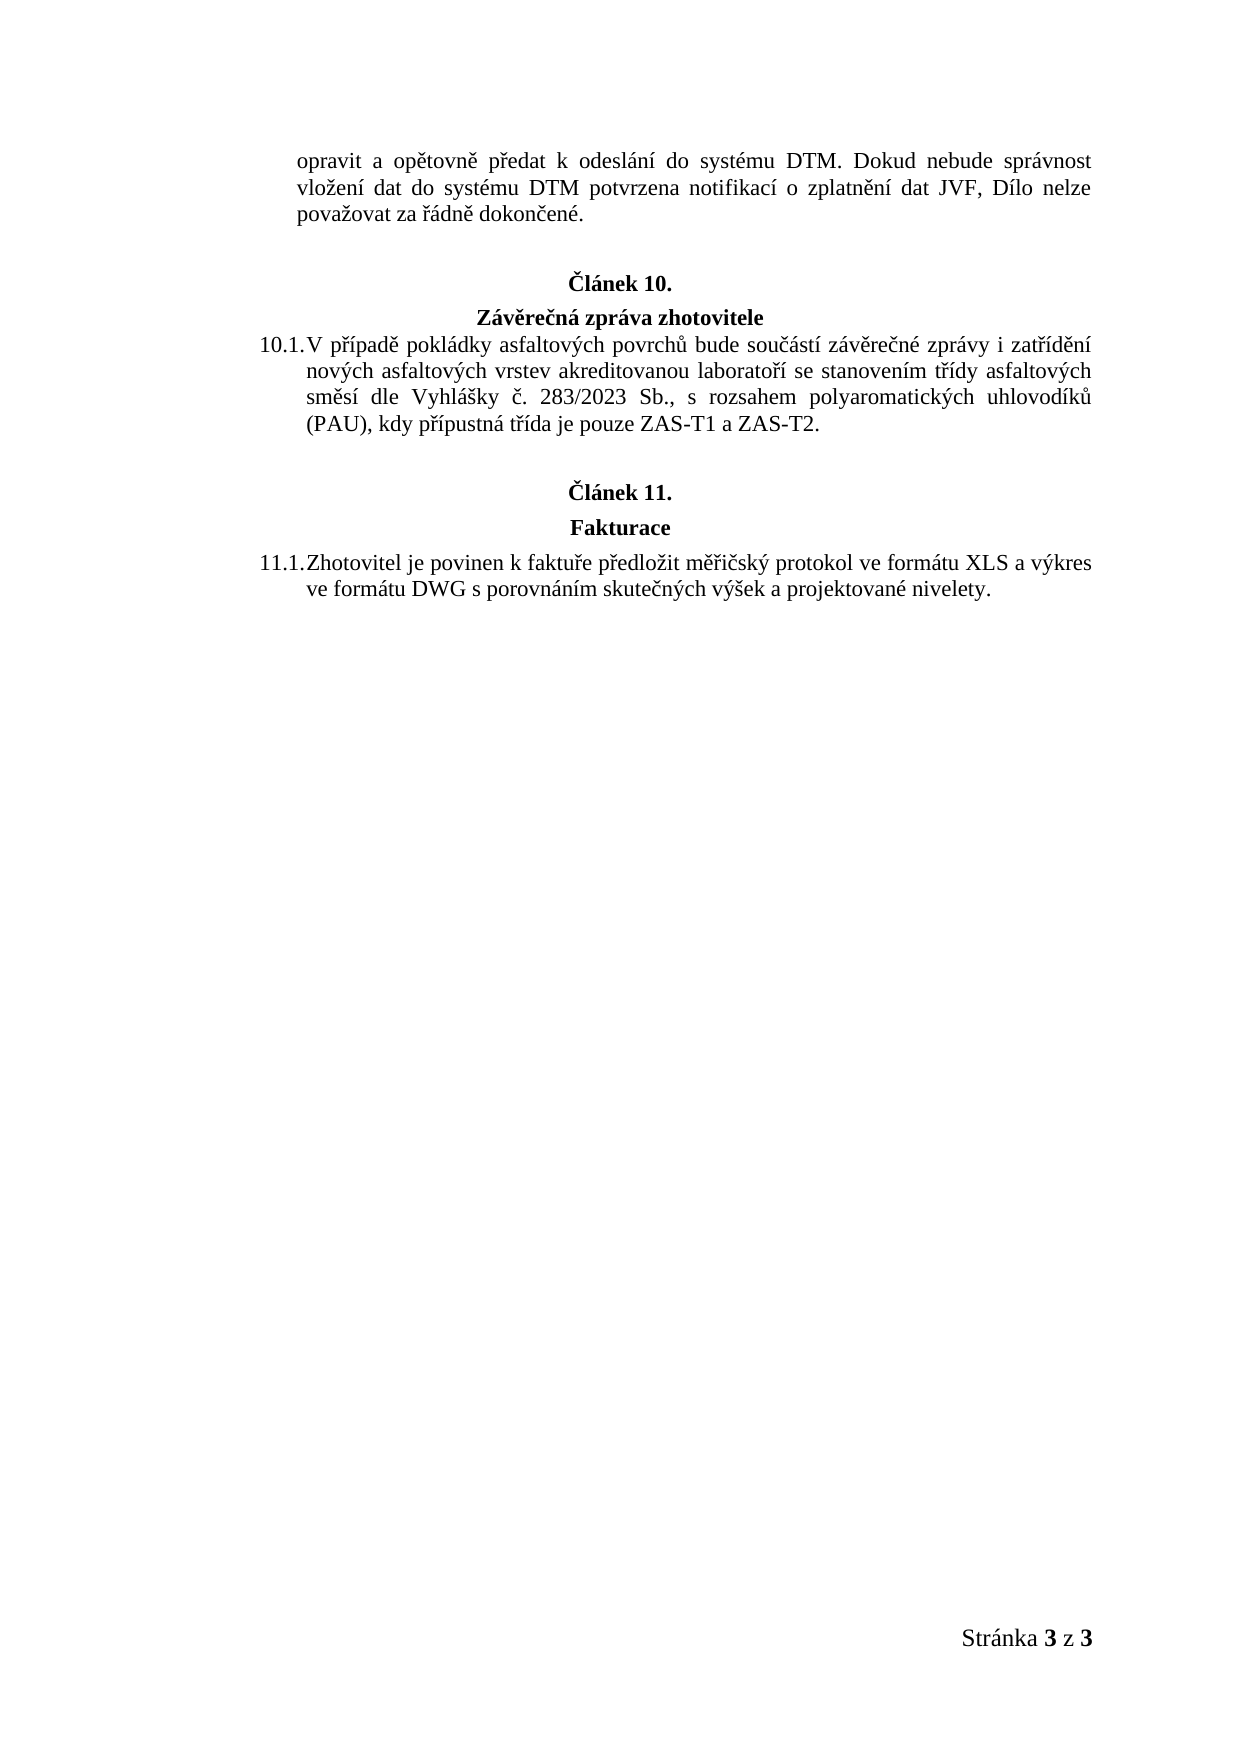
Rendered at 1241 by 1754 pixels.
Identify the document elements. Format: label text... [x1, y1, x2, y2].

list Článek 11. [148, 479, 1093, 506]
list Článek 10. [148, 270, 1093, 296]
list Zhotovitel je povinen k faktuře předložit měřičský protokol ve formátu XLS a výkres ve formátu DWG s porovnáním skutečných výšek a projektované nivelety. [259, 548, 1093, 601]
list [259, 148, 1093, 227]
list V případě pokládky asfaltových povrchů bude součástí závěrečné zprávy i zatřídění nových asfaltových vrstev akreditovanou laboratoří se stanovením třídy asfaltových směsí dle Vyhlášky č. 283/2023 Sb., s rozsahem polyaromatických uhlovodíků (PAU), kdy přípustná třída je pouze ZAS-T1 a ZAS-T2. [259, 331, 1093, 436]
list Závěrečná zpráva zhotovitele [148, 304, 1093, 331]
list Fakturace [148, 514, 1093, 540]
